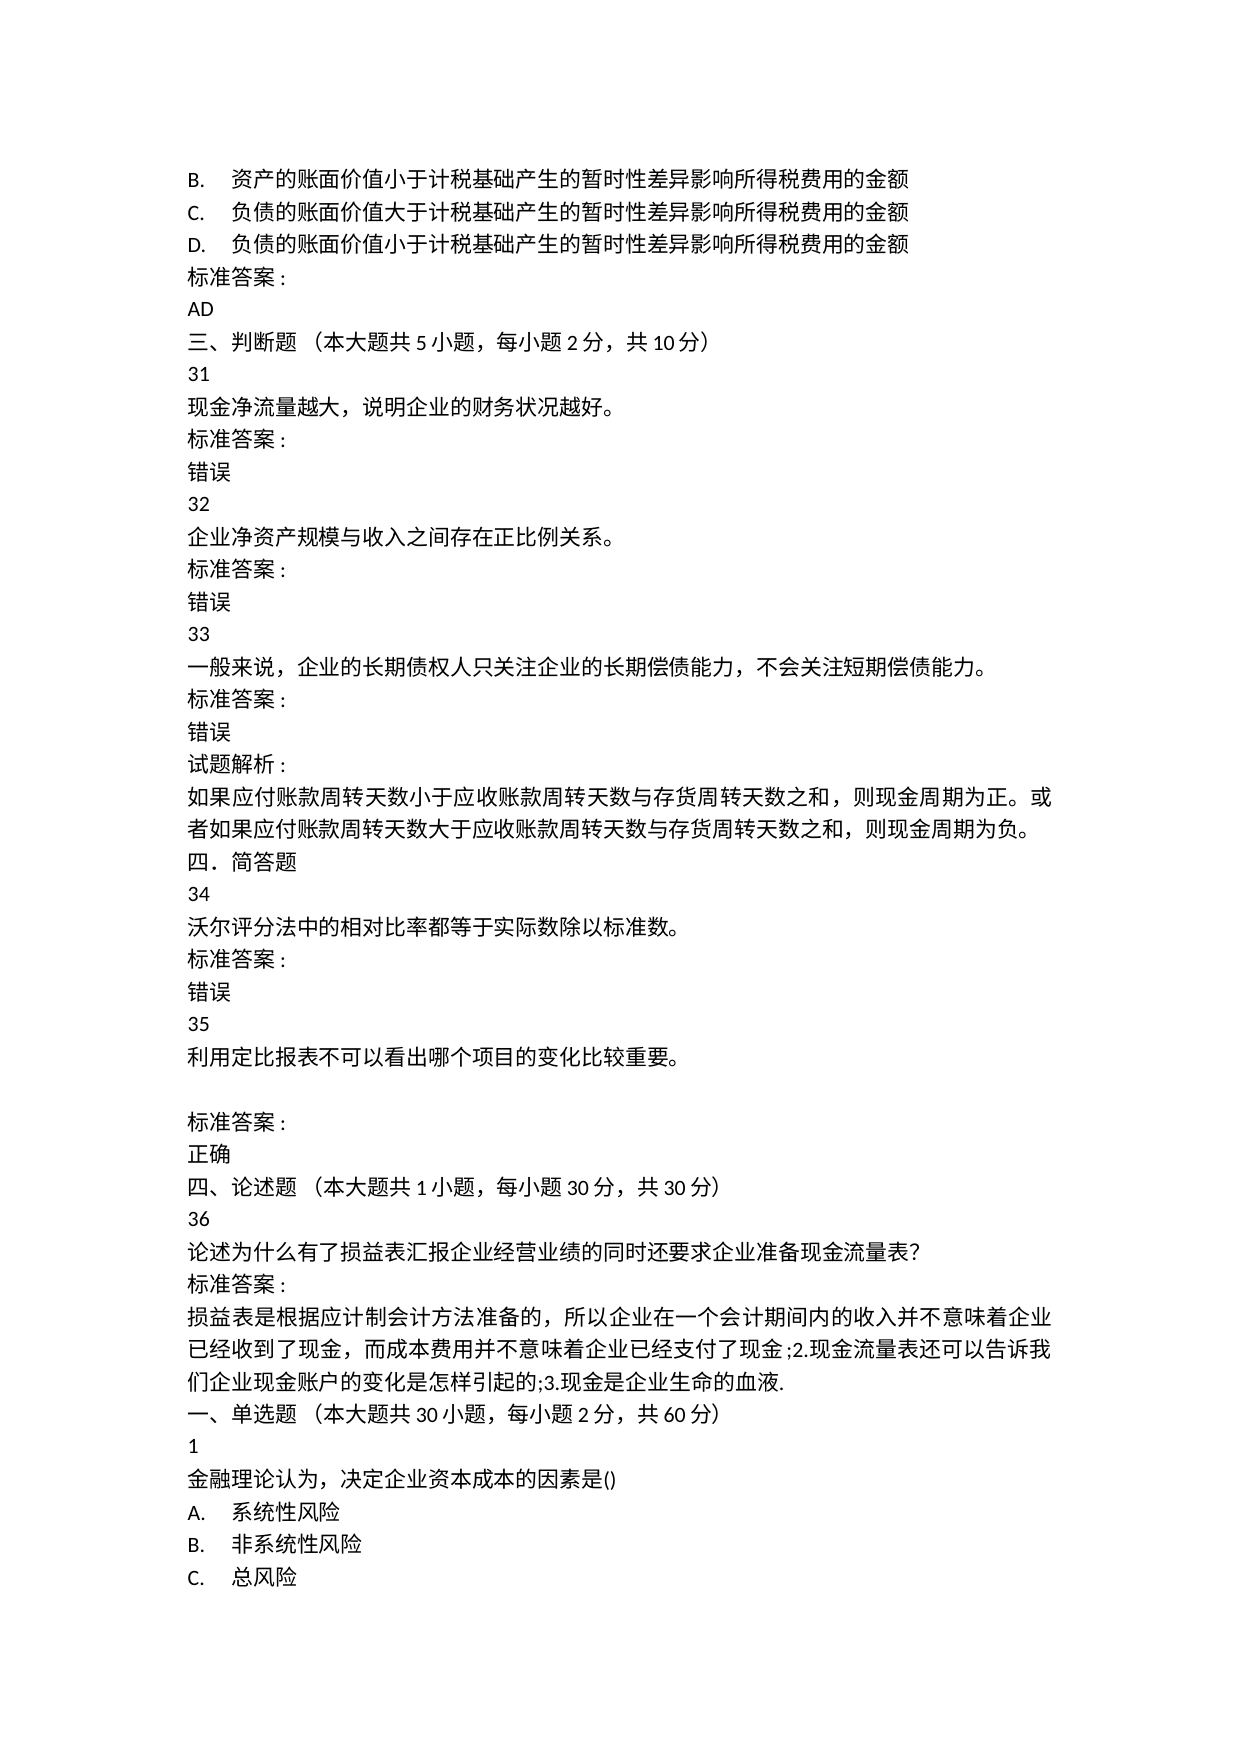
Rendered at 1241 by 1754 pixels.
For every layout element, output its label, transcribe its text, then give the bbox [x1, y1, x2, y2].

text 标准答案 : [187, 259, 1053, 292]
text 四、论述题 （本大题共1小题，每小题30分，共30分） [187, 1169, 1053, 1202]
text 33 [187, 617, 1053, 649]
text 错误 [187, 714, 1053, 747]
text 利用定比报表不可以看出哪个项目的变化比较重要。 [187, 1039, 1053, 1072]
text 31 [187, 357, 1053, 389]
text 试题解析 : [187, 747, 1053, 779]
text 如果应付账款周转天数小于应收账款周转天数与存货周转天数之和，则现金周期为正。或者如果应付账款周转天数大于应收账款周转天数与存货周转天数之和，则现金周期为负。 [187, 779, 1053, 844]
text 32 [187, 487, 1053, 519]
text 35 [187, 1007, 1053, 1039]
list B. 非系统性风险 [187, 1527, 1053, 1559]
text 企业净资产规模与收入之间存在正比例关系。 [187, 519, 1053, 552]
list A. 系统性风险 [187, 1494, 1053, 1527]
text 标准答案 : [187, 682, 1053, 714]
list 损益表是根据应计制会计方法准备的，所以企业在一个会计期间内的收入并不意味着企业已经收到了现金，而成本费用并不意味着企业已经支付了现金;2.现金流量表还可以告诉我们企业现金账户的变化是怎样引起的;3.现金是企业生命的血液. [187, 1299, 1053, 1397]
text 36 [187, 1202, 1053, 1234]
text 一般来说，企业的长期债权人只关注企业的长期偿债能力，不会关注短期偿债能力。 [187, 649, 1053, 682]
text 错误 [187, 584, 1053, 617]
text 沃尔评分法中的相对比率都等于实际数除以标准数。 [187, 909, 1053, 942]
text 四．简答题 [187, 844, 1053, 877]
text 现金净流量越大，说明企业的财务状况越好。 [187, 389, 1053, 422]
text 错误 [187, 454, 1053, 487]
text 标准答案 : [187, 1267, 1053, 1299]
text 34 [187, 877, 1053, 909]
text C. 负债的账面价值大于计税基础产生的暂时性差异影响所得税费用的金额 [187, 194, 1053, 227]
list 金融理论认为，决定企业资本成本的因素是() [187, 1462, 1053, 1494]
list C. 总风险 [187, 1559, 1053, 1592]
text 正确 [187, 1137, 1053, 1169]
text 论述为什么有了损益表汇报企业经营业绩的同时还要求企业准备现金流量表？ [187, 1234, 1053, 1267]
text 标准答案 : [187, 1104, 1053, 1137]
text 标准答案 : [187, 552, 1053, 584]
list 一、单选题 （本大题共30小题，每小题2分，共60分） [187, 1397, 1053, 1429]
text D. 负债的账面价值小于计税基础产生的暂时性差异影响所得税费用的金额 [187, 227, 1053, 259]
text 三、判断题 （本大题共5小题，每小题2分，共10分） [187, 324, 1053, 357]
text B. 资产的账面价值小于计税基础产生的暂时性差异影响所得税费用的金额 [187, 162, 1053, 194]
text 标准答案 : [187, 942, 1053, 974]
text 错误 [187, 974, 1053, 1007]
text 标准答案 : [187, 422, 1053, 454]
list 1 [187, 1429, 1053, 1462]
text AD [187, 292, 1053, 324]
